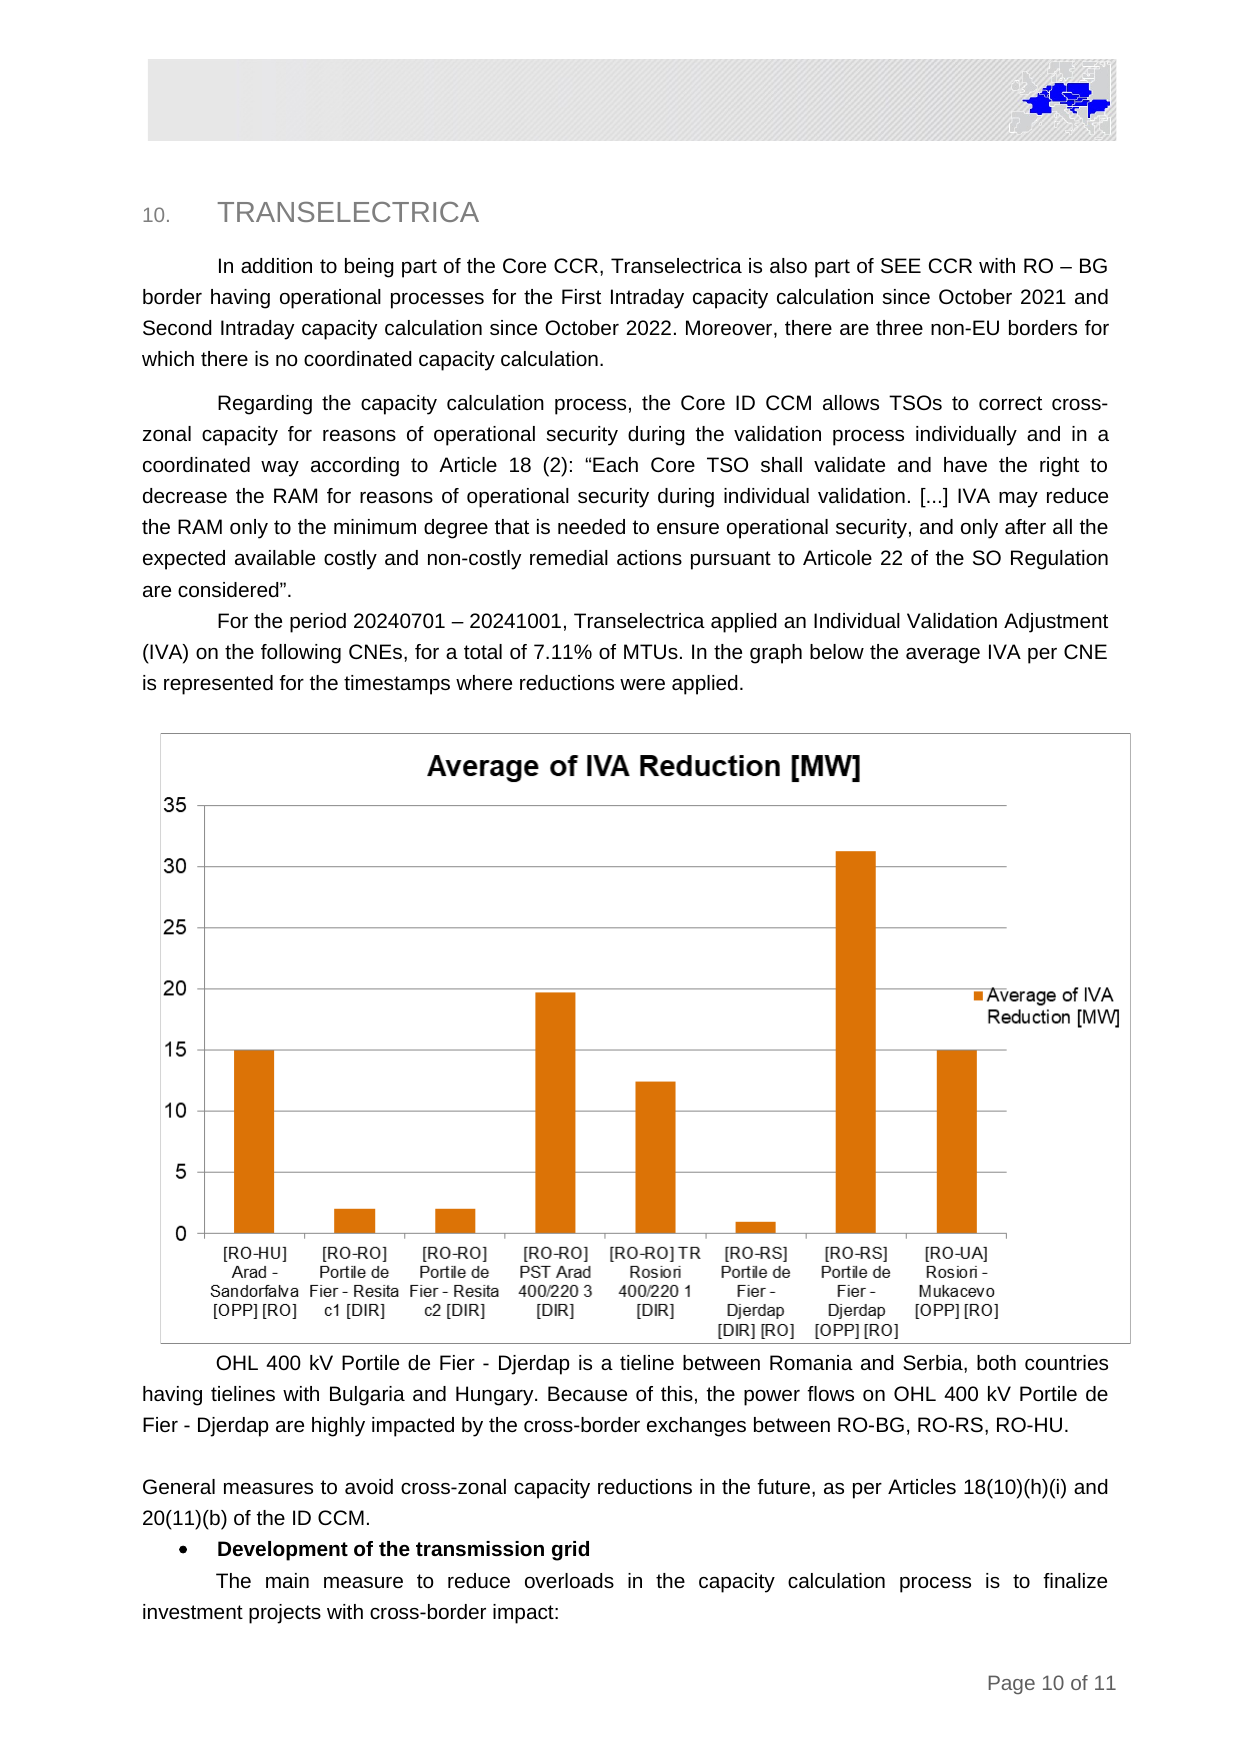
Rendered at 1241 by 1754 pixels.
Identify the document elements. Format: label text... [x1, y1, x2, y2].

text Regarding the capacity calculation process, the Core ID CCM allows TSOs to correct cross-zonal capacity for reasons of operational security during the validation process individually and in a coordinated way according to Article 18 (2): “Each Core TSO shall validate and have the right to decrease the RAM for reasons of operational security during individual validation. [...] IVA may reduce the RAM only to the minimum degree that is needed to ensure operational security, and only after all the expected available costly and non-costly remedial actions pursuant to Articole 22 of the SO Regulation are considered”. [142, 391, 1110, 601]
text OHL 400 kV Portile de Fier - Djerdap is a tieline between Romania and Serbia, both countries having tielines with Bulgaria and Hungary. Because of this, the power flows on OHL 400 kV Portile de Fier - Djerdap are highly impacted by the cross-border exchanges between RO-BG, RO-RS, RO-HU. [142, 1350, 1110, 1437]
picture [147, 59, 1117, 141]
text For the period 20240701 – 20241001, Transelectrica applied an Individual Validation Adjustment (IVA) on the following CNEs, for a total of 7.11% of MTUs. In the graph below the average IVA per CNE is represented for the timestamps where reductions were applied. [142, 608, 1110, 695]
text The main measure to reduce overloads in the capacity calculation process is to finalize investment projects with cross-border impact: [142, 1568, 1110, 1623]
text General measures to avoid cross-zonal capacity reductions in the future, as per Articles 18(10)(h)(i) and 20(11)(b) of the ID CCM. [142, 1475, 1110, 1530]
list Development of the transmission grid [179, 1537, 1110, 1561]
text In addition to being part of the Core CCR, Transelectrica is also part of SEE CCR with RO – BG border having operational processes for the First Intraday capacity calculation since October 2021 and Second Intraday capacity calculation since October 2022. Moreover, there are three non-EU borders for which there is no coordinated capacity calculation. [142, 253, 1110, 371]
subtitle Transelectrica [142, 195, 1110, 228]
